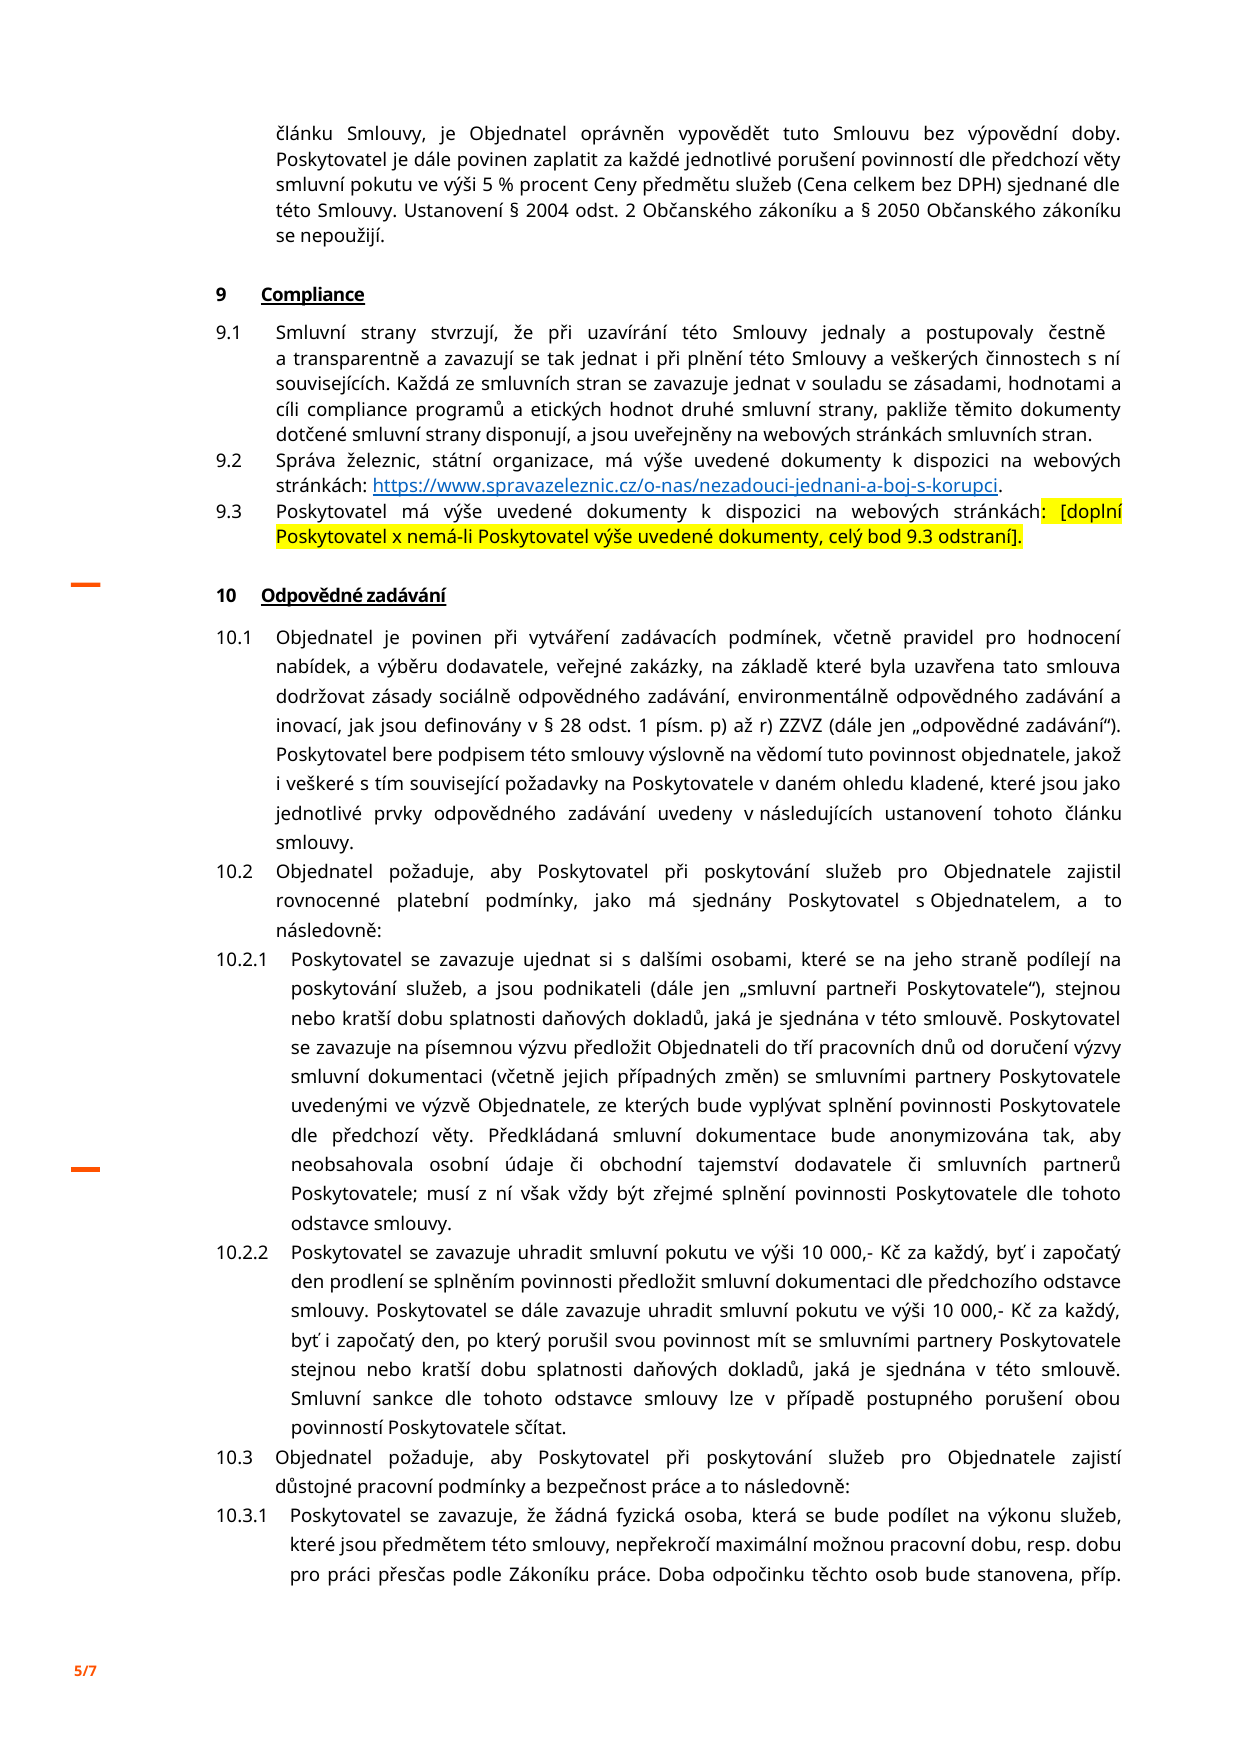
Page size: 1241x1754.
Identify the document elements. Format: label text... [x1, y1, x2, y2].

subtitle Objednatel je povinen při vytváření zadávacích podmínek, včetně pravidel pro hodnocení nabídek, a výběru dodavatele, veřejné zakázky, na základě které byla uzavřena tato smlouva dodržovat zásady sociálně odpovědného zadávání, environmentálně odpovědného zadávání a inovací, jak jsou definovány v § 28 odst. 1 písm. p) až r) ZZVZ (dále jen „odpovědné zadávání“). Poskytovatel bere podpisem této smlouvy výslovně na vědomí tuto povinnost objednatele, jakož i veškeré s tím související požadavky na Poskytovatele v daném ohledu kladené, které jsou jako jednotlivé prvky odpovědného zadávání uvedeny v následujících ustanovení tohoto článku smlouvy. [216, 624, 1122, 855]
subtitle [216, 1502, 1122, 1587]
subtitle Smluvní strany stvrzují, že při uzavírání této Smlouvy jednaly a postupovaly čestně a transparentně a zavazují se tak jednat i při plnění této Smlouvy a veškerých činnostech s ní souvisejících. Každá ze smluvních stran se zavazuje jednat v souladu se zásadami, hodnotami a cíli compliance programů a etických hodnot druhé smluvní strany, pakliže těmito dokumenty dotčené smluvní strany disponují, a jsou uveřejněny na webových stránkách smluvních stran. [216, 319, 1122, 447]
subtitle Poskytovatel má výše uvedené dokumenty k dispozici na webových stránkách: [doplní Poskytovatel x nemá-li Poskytovatel výše uvedené dokumenty, celý bod 9.3 odstraní]. [216, 498, 1122, 549]
subtitle Správa železnic, státní organizace, má výše uvedené dokumenty k dispozici na webových stránkách: https://www.spravazeleznic.cz/o-nas/nezadouci-jednani-a-boj-s-korupci. [216, 447, 1122, 498]
subtitle Poskytovatel se zavazuje ujednat si s dalšími osobami, které se na jeho straně podílejí na poskytování služeb, a jsou podnikateli (dále jen „smluvní partneři Poskytovatele“), stejnou nebo kratší dobu splatnosti daňových dokladů, jaká je sjednána v této smlouvě. Poskytovatel se zavazuje na písemnou výzvu předložit Objednateli do tří pracovních dnů od doručení výzvy smluvní dokumentaci (včetně jejich případných změn) se smluvními partnery Poskytovatele uvedenými ve výzvě Objednatele, ze kterých bude vyplývat splnění povinnosti Poskytovatele dle předchozí věty. Předkládaná smluvní dokumentace bude anonymizována tak, aby neobsahovala osobní údaje či obchodní tajemství dodavatele či smluvních partnerů Poskytovatele; musí z ní však vždy být zřejmé splnění povinnosti Poskytovatele dle tohoto odstavce smlouvy. [216, 946, 1122, 1235]
subtitle Compliance [216, 282, 1122, 307]
subtitle Odpovědné zadávání [216, 583, 1122, 608]
subtitle Objednatel požaduje, aby Poskytovatel při poskytování služeb pro Objednatele zajistil rovnocenné platební podmínky, jako má sjednány Poskytovatel s Objednatelem, a to následovně: [216, 858, 1122, 943]
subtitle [216, 121, 1122, 248]
subtitle Objednatel požaduje, aby Poskytovatel při poskytování služeb pro Objednatele zajistí důstojné pracovní podmínky a bezpečnost práce a to následovně: [216, 1444, 1122, 1499]
subtitle Poskytovatel se zavazuje uhradit smluvní pokutu ve výši 10 000,- Kč za každý, byť i započatý den prodlení se splněním povinnosti předložit smluvní dokumentaci dle předchozího odstavce smlouvy. Poskytovatel se dále zavazuje uhradit smluvní pokutu ve výši 10 000,- Kč za každý, byť i započatý den, po který porušil svou povinnost mít se smluvními partnery Poskytovatele stejnou nebo kratší dobu splatnosti daňových dokladů, jaká je sjednána v této smlouvě. Smluvní sankce dle tohoto odstavce smlouvy lze v případě postupného porušení obou povinností Poskytovatele sčítat. [216, 1239, 1122, 1440]
